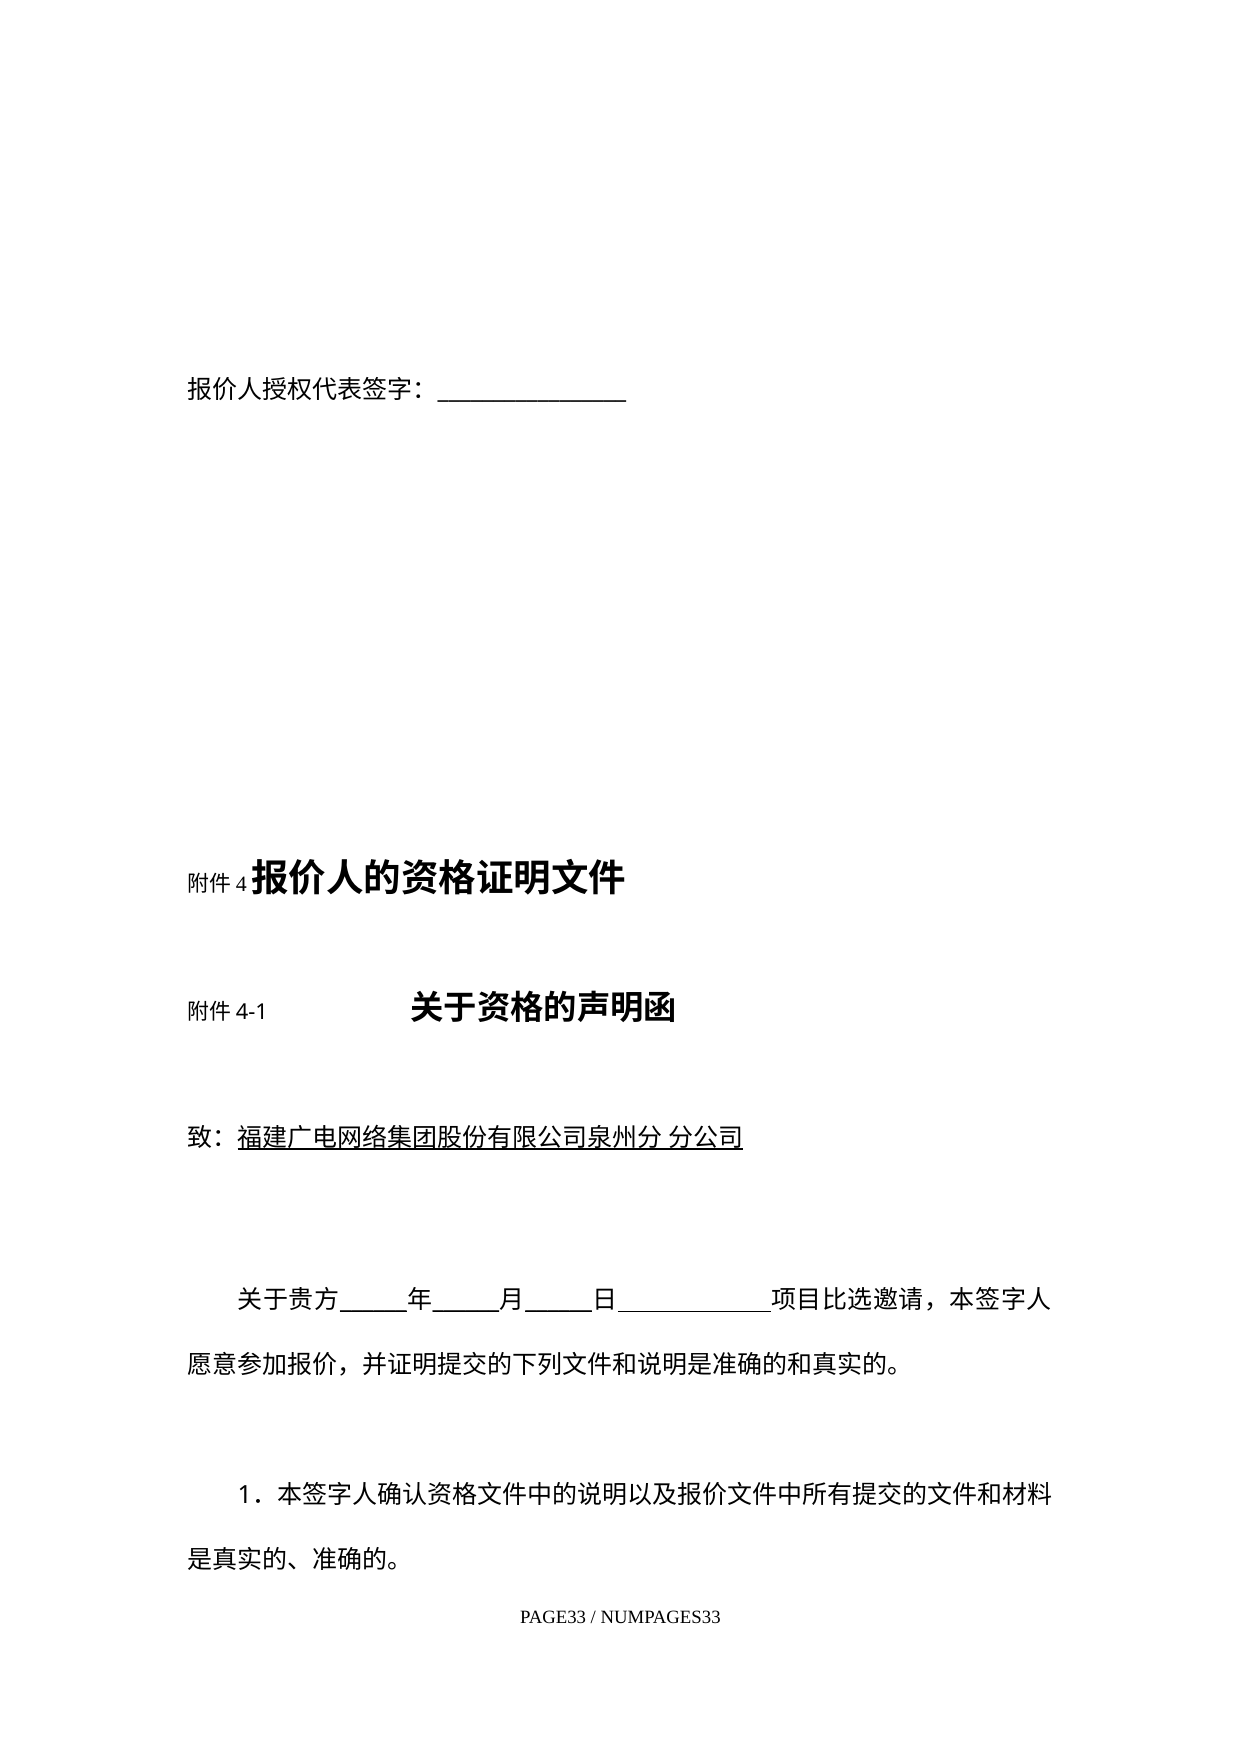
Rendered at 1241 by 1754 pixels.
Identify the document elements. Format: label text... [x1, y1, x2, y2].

text 关于贵方______年______月______日 项目比选邀请，本签字人愿意参加报价，并证明提交的下列文件和说明是准确的和真实的。 [187, 1265, 1053, 1395]
text 报价人授权代表签字：_________________ [187, 355, 1053, 420]
text 致：福建广电网络集团股份有限公司泉州分 分公司 [187, 1103, 1053, 1168]
text 附件4报价人的资格证明文件 [187, 843, 1053, 908]
text 1．本签字人确认资格文件中的说明以及报价文件中所有提交的文件和材料是真实的、准确的。 [187, 1460, 1053, 1590]
text 附件4-1 关于资格的声明函 [187, 973, 1053, 1038]
